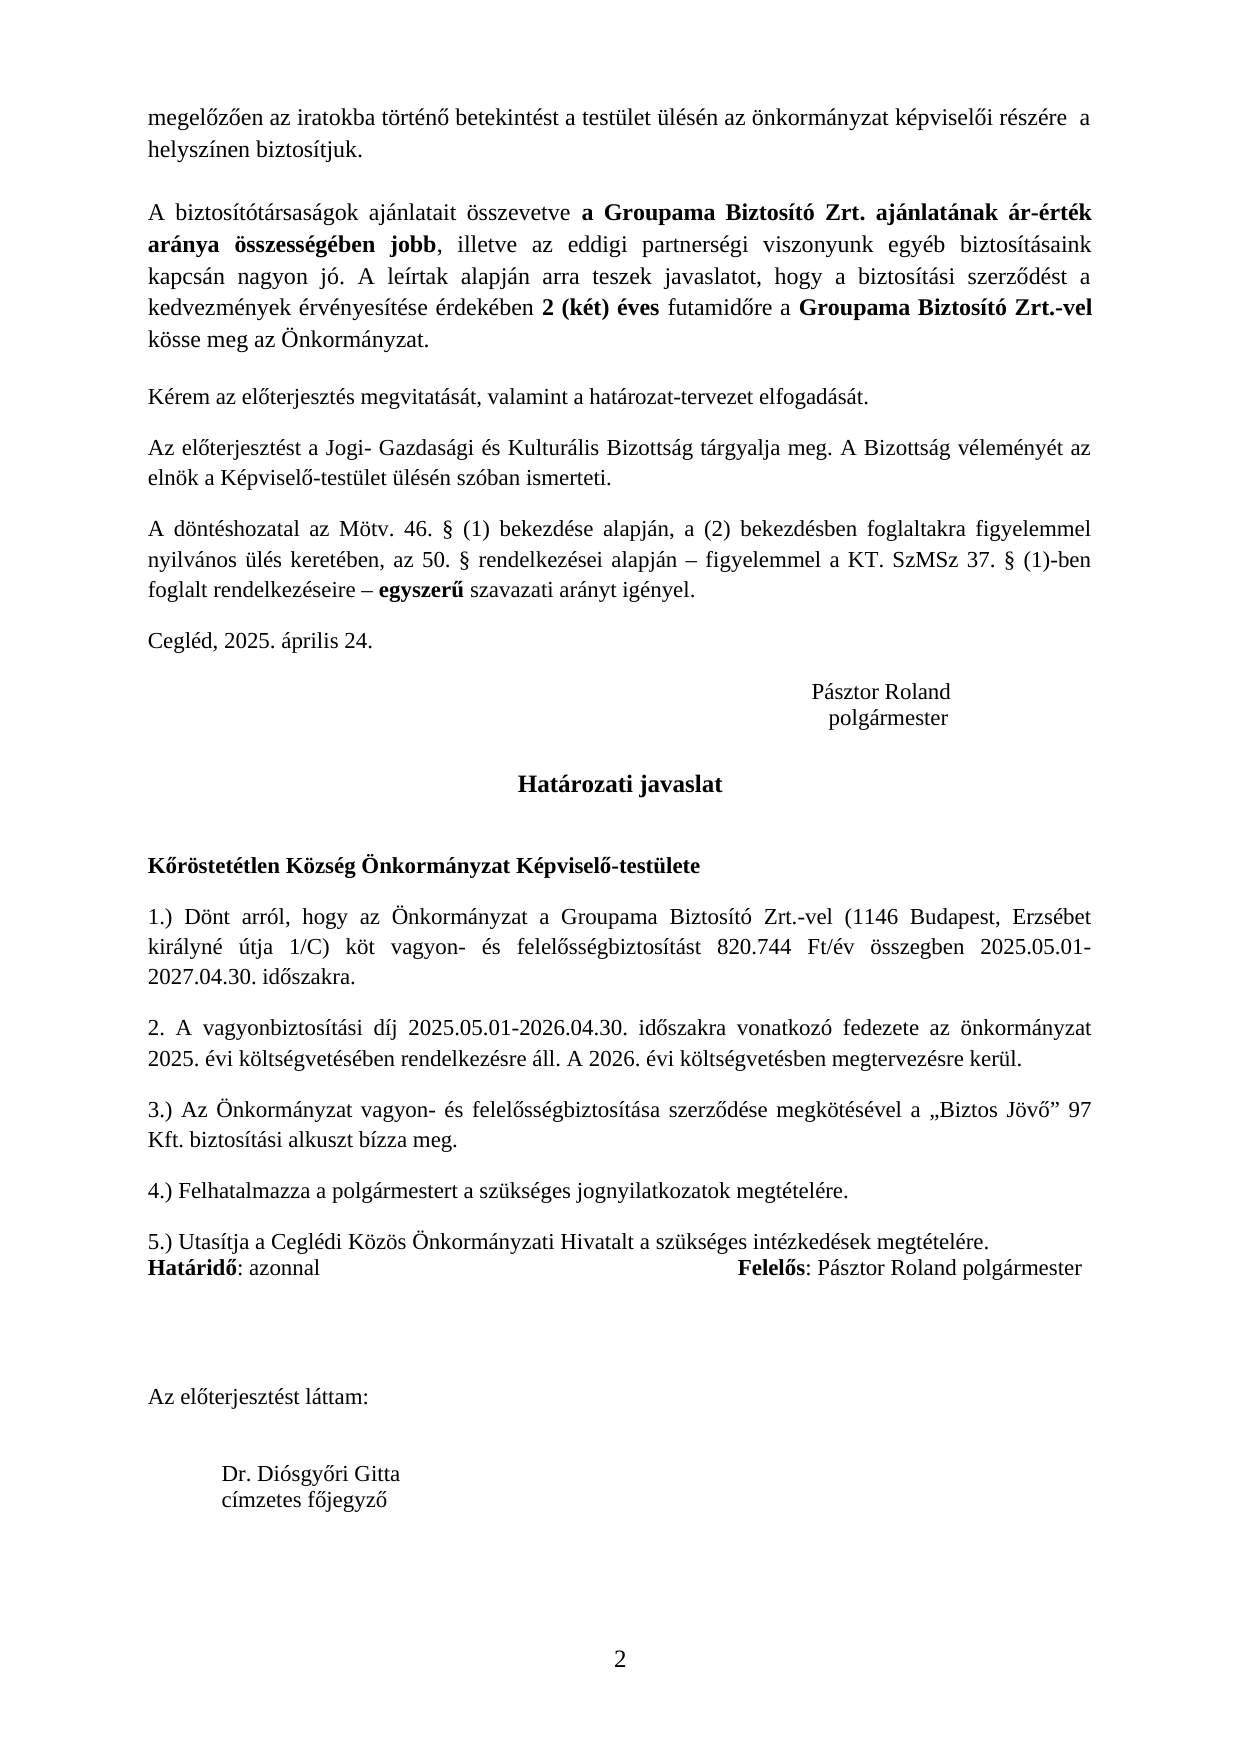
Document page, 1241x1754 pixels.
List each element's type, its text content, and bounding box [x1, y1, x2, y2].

text 4.) Felhatalmazza a polgármestert a szükséges jognyilatkozatok megtételére. [148, 1177, 1093, 1203]
text Cegléd, 2025. április 24. [148, 627, 1093, 653]
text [148, 103, 1093, 163]
text A döntéshozatal az Mötv. 46. § (1) bekezdése alapján, a (2) bekezdésben foglaltakra figyelemmel nyilvános ülés keretében, az 50. § rendelkezései alapján – figyelemmel a KT. SzMSz 37. § (1)-ben foglalt rendelkezéseire – egyszerű szavazati arányt igényel. [148, 515, 1093, 602]
text címzetes főjegyző [148, 1487, 1093, 1513]
text 5.) Utasítja a Ceglédi Közös Önkormányzati Hivatalt a szükséges intézkedések megtételére. [148, 1228, 1093, 1254]
text Dr. Diósgyőri Gitta [148, 1460, 1093, 1487]
text Az előterjesztést a Jogi- Gazdasági és Kulturális Bizottság tárgyalja meg. A Bizottság véleményét az elnök a Képviselő-testület ülésén szóban ismerteti. [148, 434, 1093, 491]
text Az előterjesztést láttam: [148, 1383, 1093, 1409]
text 1.) Dönt arról, hogy az Önkormányzat a Groupama Biztosító Zrt.-vel (1146 Budapest, Erzsébet királyné útja 1/C) köt vagyon- és felelősségbiztosítást 820.744 Ft/év összegben 2025.05.01-2027.04.30. időszakra. [148, 903, 1093, 990]
text Határozati javaslat [148, 769, 1093, 798]
text Határidő: azonnal Felelős: Pásztor Roland polgármester [148, 1254, 1093, 1281]
text Pásztor Roland [148, 678, 1093, 704]
text Kérem az előterjesztés megvitatását, valamint a határozat-tervezet elfogadását. [148, 383, 1093, 409]
text A biztosítótársaságok ajánlatait összevetve a Groupama Biztosító Zrt. ajánlatának ár-érték aránya összességében jobb, illetve az eddigi partnerségi viszonyunk egyéb biztosításaink kapcsán nagyon jó. A leírtak alapján arra teszek javaslatot, hogy a biztosítási szerződést a kedvezmények érvényesítése érdekében 2 (két) éves futamidőre a Groupama Biztosító Zrt.-vel kösse meg az Önkormányzat. [148, 198, 1093, 353]
text Kőröstetétlen Község Önkormányzat Képviselő-testülete [148, 852, 1093, 878]
text 3.) Az Önkormányzat vagyon- és felelősségbiztosítása szerződése megkötésével a „Biztos Jövő” 97 Kft. biztosítási alkuszt bízza meg. [148, 1096, 1093, 1152]
text polgármester [148, 704, 1093, 731]
text 2. A vagyonbiztosítási díj 2025.05.01-2026.04.30. időszakra vonatkozó fedezete az önkormányzat 2025. évi költségvetésében rendelkezésre áll. A 2026. évi költségvetésben megtervezésre kerül. [148, 1014, 1093, 1071]
